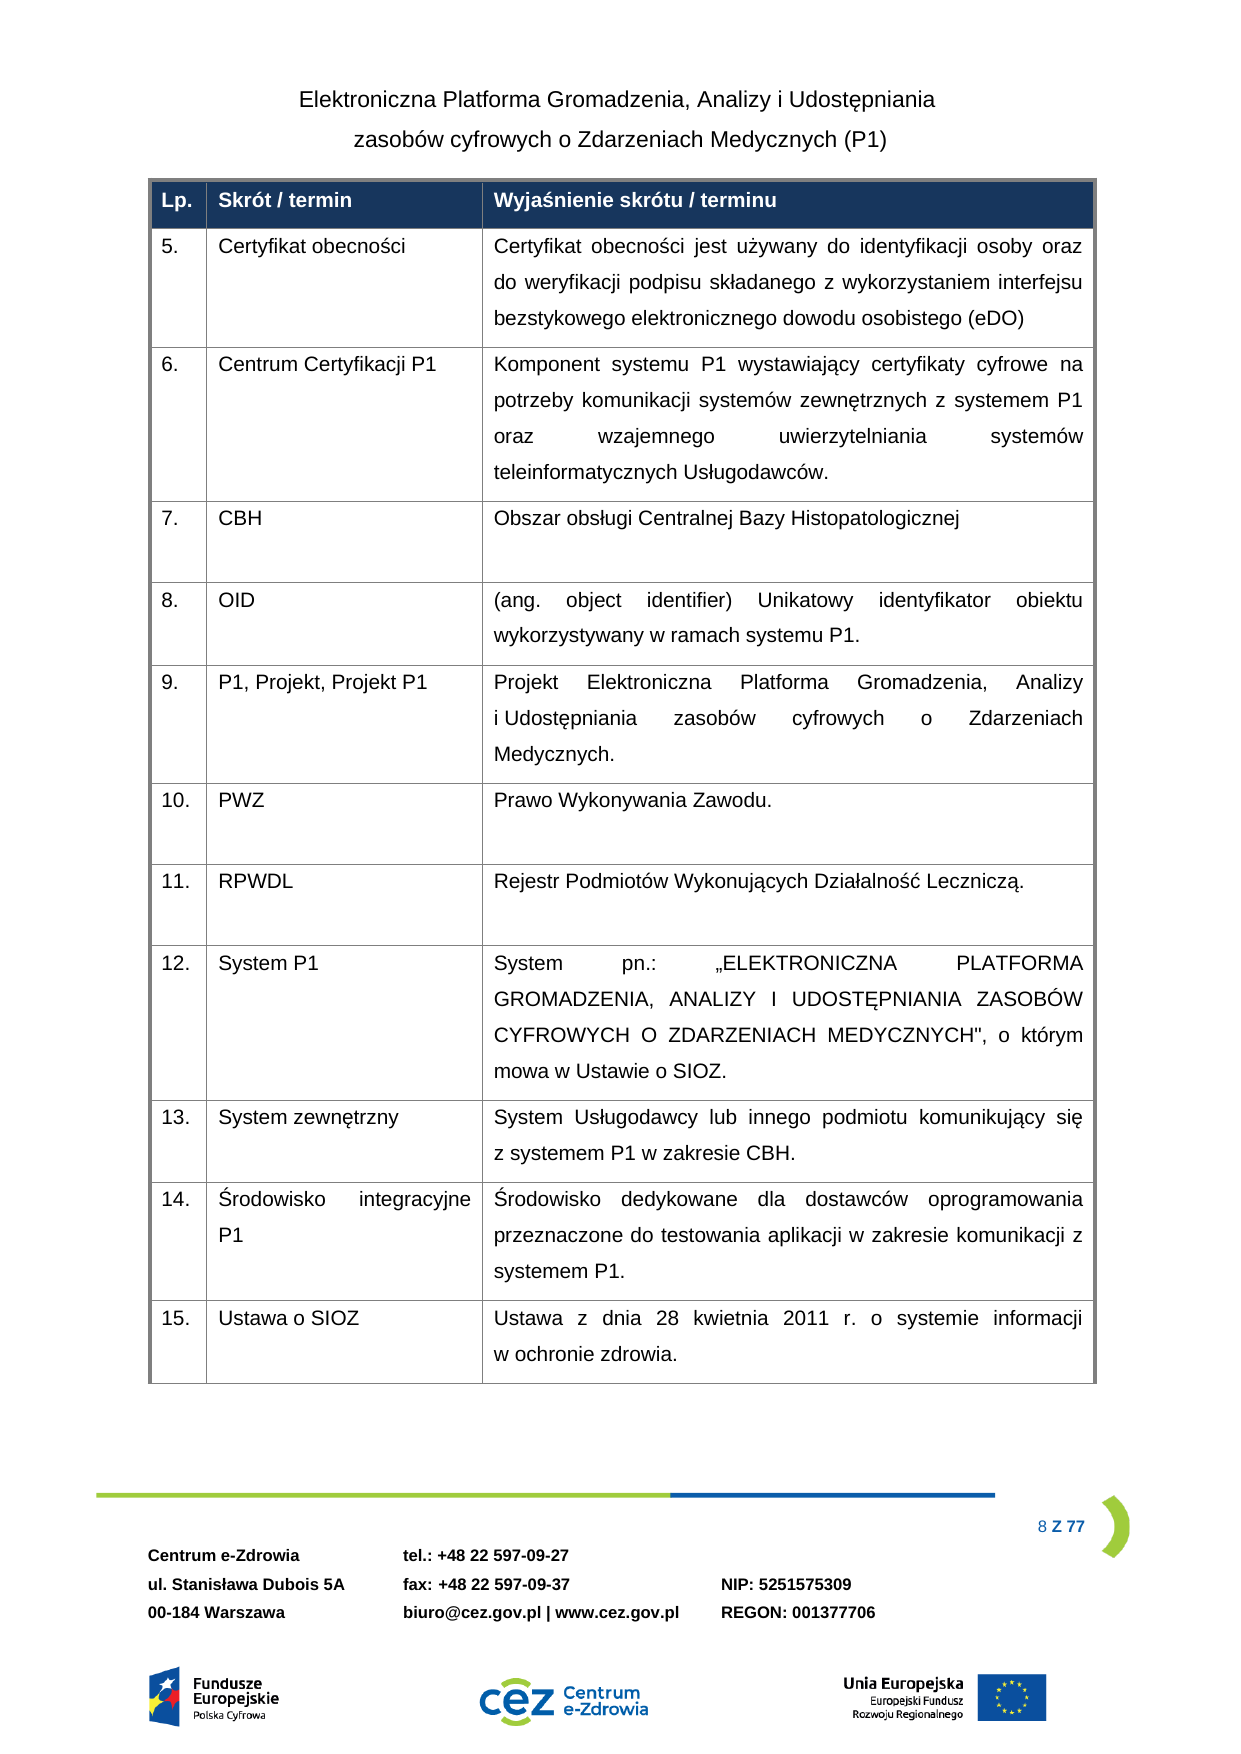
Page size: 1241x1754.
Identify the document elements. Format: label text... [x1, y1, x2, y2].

table_cell CBH [207, 502, 482, 582]
table_header Lp. [152, 182, 206, 228]
table_cell [152, 229, 206, 347]
table_cell System Usługodawcy lub innego podmiotu komunikujący się z systemem P1 w zakresie CBH. [483, 1101, 1093, 1182]
table_cell [152, 1101, 206, 1182]
table_cell Rejestr Podmiotów Wykonujących Działalność Leczniczą. [483, 865, 1093, 945]
picture [835, 1672, 1055, 1722]
table_cell [152, 583, 206, 664]
picture [477, 1678, 649, 1726]
table_cell P1, Projekt, Projekt P1 [207, 666, 482, 783]
table_cell System zewnętrzny [207, 1101, 482, 1182]
table_cell Ustawa o SIOZ [207, 1301, 482, 1383]
table_cell Środowisko dedykowane dla dostawców oprogramowania przeznaczone do testowania aplikacji w zakresie komunikacji z systemem P1. [483, 1183, 1093, 1300]
table_cell Obszar obsługi Centralnej Bazy Histopatologicznej [483, 502, 1093, 582]
table_cell [152, 946, 206, 1100]
table_cell System pn.: „ELEKTRONICZNA PLATFORMA GROMADZENIA, ANALIZY I UDOSTĘPNIANIA ZASOBÓW CYFROWYCH O ZDARZENIACH MEDYCZNYCH", o którym mowa w Ustawie o SIOZ. [483, 946, 1093, 1100]
table_cell Projekt Elektroniczna Platforma Gromadzenia, Analizy i Udostępniania zasobów cyfrowych o Zdarzeniach Medycznych. [483, 666, 1093, 783]
table_cell [152, 1301, 206, 1383]
table_cell (ang. object identifier) Unikatowy identyfikator obiektu wykorzystywany w ramach systemu P1. [483, 583, 1093, 664]
table_cell [152, 502, 206, 582]
table_cell OID [207, 583, 482, 664]
table_cell Prawo Wykonywania Zawodu. [483, 784, 1093, 864]
picture [142, 1663, 285, 1729]
table_cell RPWDL [207, 865, 482, 945]
table_cell Certyfikat obecności [207, 229, 482, 347]
table_cell [152, 666, 206, 783]
table_cell PWZ [207, 784, 482, 864]
table_cell Komponent systemu P1 wystawiający certyfikaty cyfrowe na potrzeby komunikacji systemów zewnętrznych z systemem P1 oraz wzajemnego uwierzytelniania systemów teleinformatycznych Usługodawców. [483, 348, 1093, 501]
table_cell Certyfikat obecności jest używany do identyfikacji osoby oraz do weryfikacji podpisu składanego z wykorzystaniem interfejsu bezstykowego elektronicznego dowodu osobistego (eDO) [483, 229, 1093, 347]
picture [1101, 1495, 1130, 1558]
table_cell Ustawa z dnia 28 kwietnia 2011 r. o systemie informacji w ochronie zdrowia. [483, 1301, 1093, 1383]
table_cell [152, 348, 206, 501]
table_cell Środowisko integracyjne P1 [207, 1183, 482, 1300]
table_header Wyjaśnienie skrótu / terminu [483, 182, 1093, 228]
table_cell [152, 784, 206, 864]
table_cell [152, 1183, 206, 1300]
table_cell Centrum Certyfikacji P1 [207, 348, 482, 501]
table_cell [152, 865, 206, 945]
table_cell System P1 [207, 946, 482, 1100]
table_header Skrót / termin [207, 182, 482, 228]
